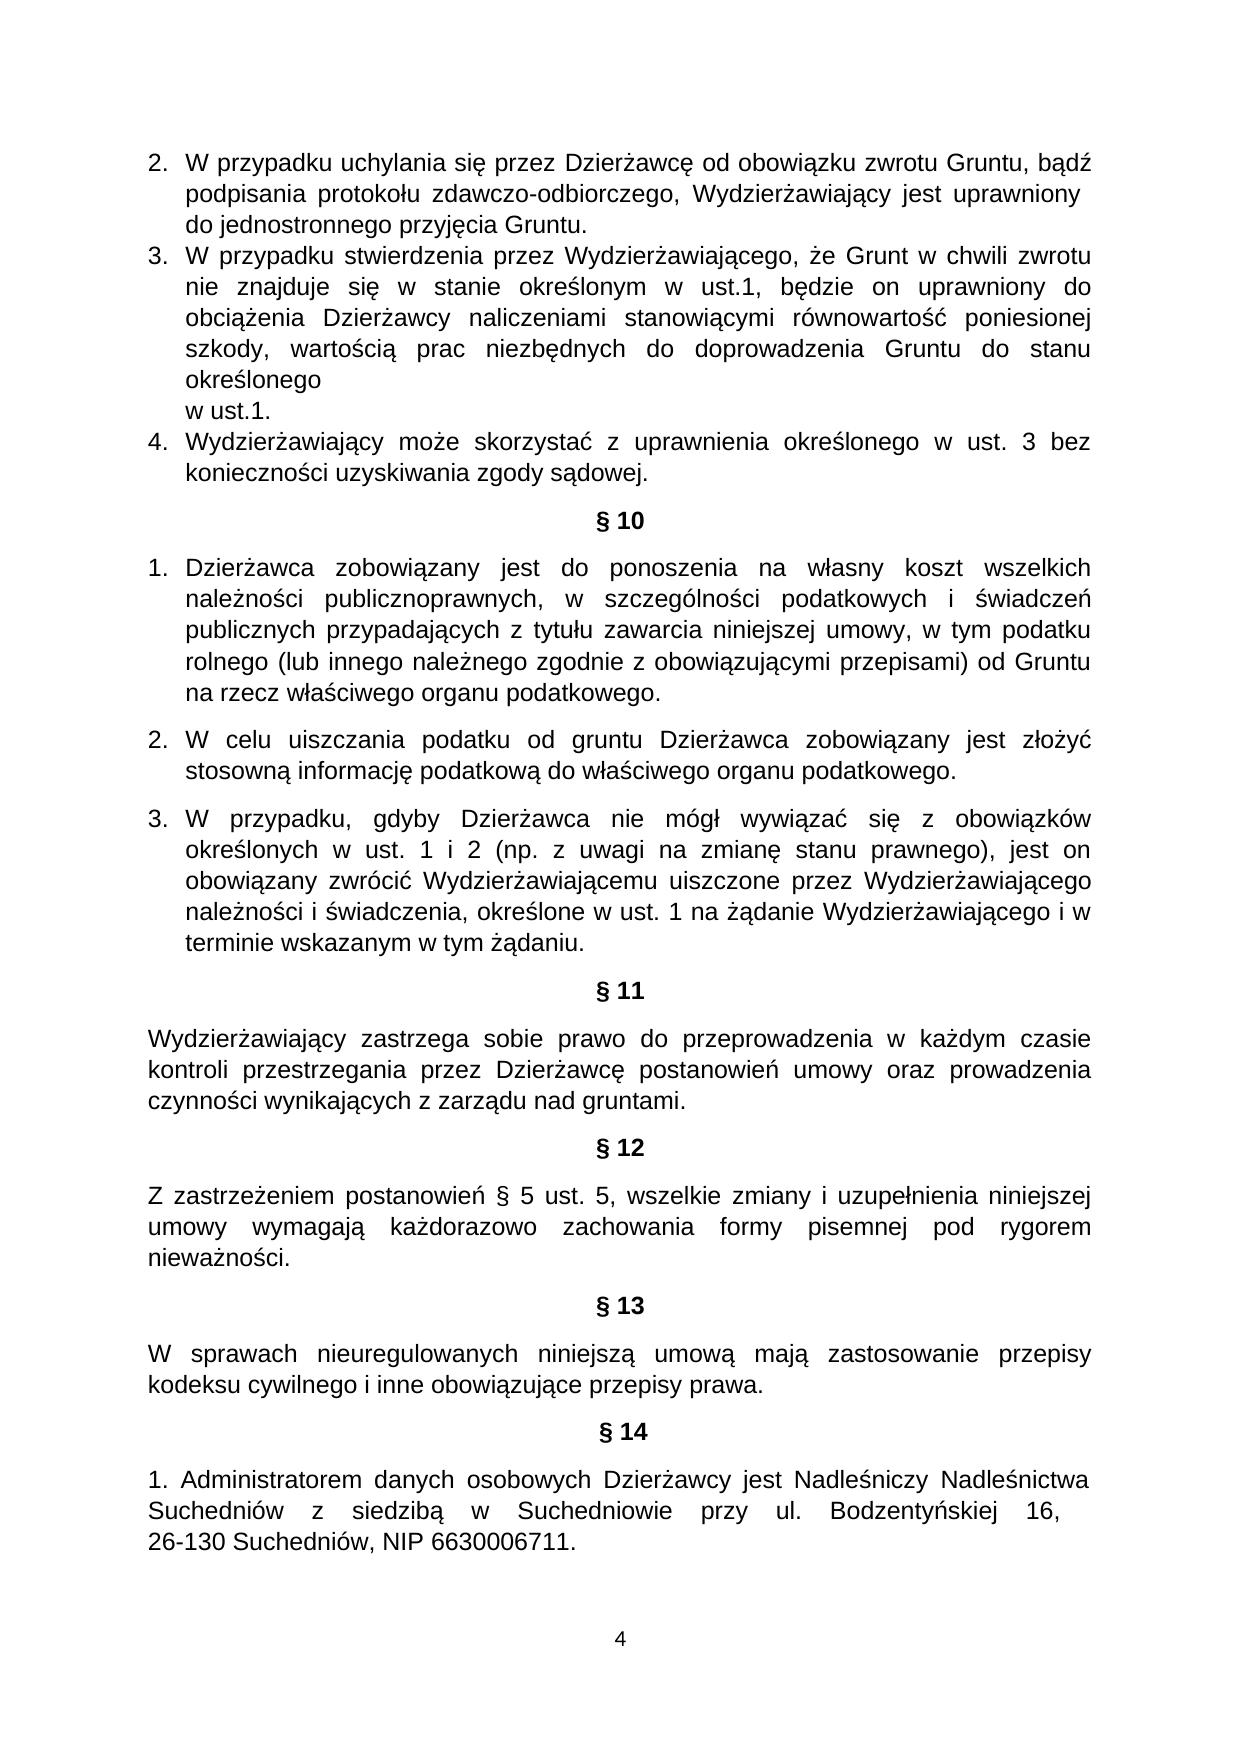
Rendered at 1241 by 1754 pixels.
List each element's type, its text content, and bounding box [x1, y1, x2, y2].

list W celu uiszczania podatku od gruntu Dzierżawca zobowiązany jest złożyć stosowną informację podatkową do właściwego organu podatkowego. [148, 725, 1093, 785]
text § 14 [148, 1417, 1090, 1446]
text 1. Administratorem danych osobowych Dzierżawcy jest Nadleśniczy Nadleśnictwa Suchedniów z siedzibą w Suchedniowie przy ul. Bodzentyńskiej 16, 26-130 Suchedniów, NIP 6630006711. [148, 1465, 1090, 1556]
text § 10 [148, 506, 1093, 534]
text § 11 [148, 976, 1093, 1005]
list W przypadku stwierdzenia przez Wydzierżawiającego, że Grunt w chwili zwrotu nie znajduje się w stanie określonym w ust.1, będzie on uprawniony do obciążenia Dzierżawcy naliczeniami stanowiącymi równowartość poniesionej szkody, wartością prac niezbędnych do doprowadzenia Gruntu do stanu określonego w ust.1. [148, 241, 1093, 425]
list Wydzierżawiający może skorzystać z uprawnienia określonego w ust. 3 bez konieczności uzyskiwania zgody sądowej. [148, 427, 1093, 487]
text § 13 [148, 1291, 1093, 1320]
text Z zastrzeżeniem postanowień § 5 ust. 5, wszelkie zmiany i uzupełnienia niniejszej umowy wymagają każdorazowo zachowania formy pisemnej pod rygorem nieważności. [148, 1181, 1093, 1272]
text W sprawach nieuregulowanych niniejszą umową mają zastosowanie przepisy kodeksu cywilnego i inne obowiązujące przepisy prawa. [148, 1339, 1093, 1398]
list Dzierżawca zobowiązany jest do ponoszenia na własny koszt wszelkich należności publicznoprawnych, w szczególności podatkowych i świadczeń publicznych przypadających z tytułu zawarcia niniejszej umowy, w tym podatku rolnego (lub innego należnego zgodnie z obowiązującymi przepisami) od Gruntu na rzecz właściwego organu podatkowego. [148, 553, 1093, 706]
text Wydzierżawiający zastrzega sobie prawo do przeprowadzenia w każdym czasie kontroli przestrzegania przez Dzierżawcę postanowień umowy oraz prowadzenia czynności wynikających z zarządu nad gruntami. [148, 1024, 1093, 1114]
text § 12 [148, 1133, 1093, 1162]
list W przypadku uchylania się przez Dzierżawcę od obowiązku zwrotu Gruntu, bądź podpisania protokołu zdawczo-odbiorczego, Wydzierżawiający jest uprawniony do jednostronnego przyjęcia Gruntu. [148, 148, 1093, 238]
list W przypadku, gdyby Dzierżawca nie mógł wywiązać się z obowiązków określonych w ust. 1 i 2 (np. z uwagi na zmianę stanu prawnego), jest on obowiązany zwrócić Wydzierżawiającemu uiszczone przez Wydzierżawiającego należności i świadczenia, określone w ust. 1 na żądanie Wydzierżawiającego i w terminie wskazanym w tym żądaniu. [148, 804, 1093, 957]
